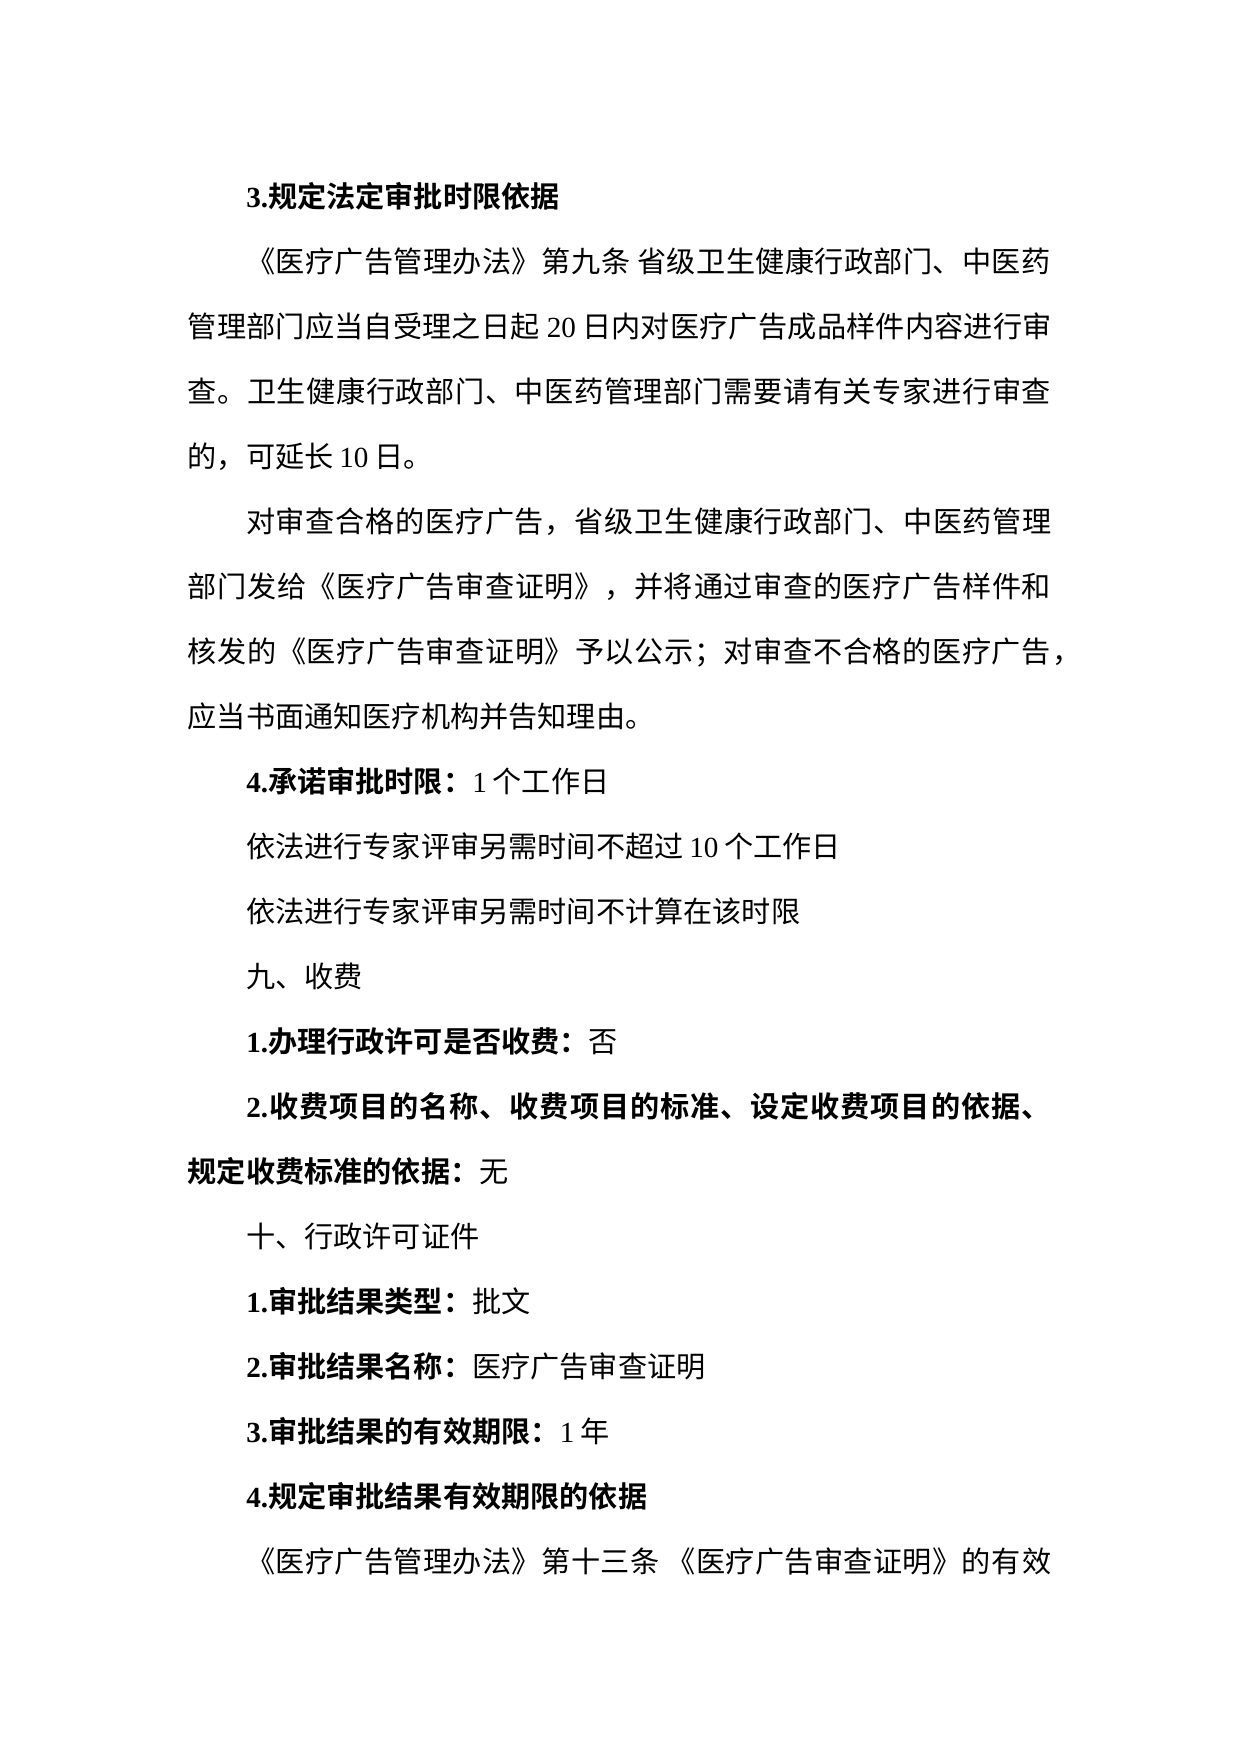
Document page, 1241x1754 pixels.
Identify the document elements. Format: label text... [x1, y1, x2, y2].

text 依法进行专家评审另需时间不超过10个工作日 [187, 812, 1053, 877]
text 《医疗广告管理办法》第九条 省级卫生健康行政部门、中医药管理部门应当自受理之日起20日内对医疗广告成品样件内容进行审查。卫生健康行政部门、中医药管理部门需要请有关专家进行审查的，可延长10日。 [187, 227, 1053, 487]
text 十、行政许可证件 [187, 1202, 1053, 1267]
text 4.承诺审批时限：1个工作日 [187, 747, 1053, 812]
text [187, 1527, 1053, 1592]
text 九、收费 [187, 942, 1053, 1007]
text 3.规定法定审批时限依据 [187, 162, 1053, 227]
text 2.审批结果名称：医疗广告审查证明 [187, 1332, 1053, 1397]
text 依法进行专家评审另需时间不计算在该时限 [187, 877, 1053, 942]
text 1.审批结果类型：批文 [187, 1267, 1053, 1332]
text 1.办理行政许可是否收费：否 [187, 1007, 1053, 1072]
text 对审查合格的医疗广告，省级卫生健康行政部门、中医药管理部门发给《医疗广告审查证明》，并将通过审查的医疗广告样件和核发的《医疗广告审查证明》予以公示；对审查不合格的医疗广告，应当书面通知医疗机构并告知理由。 [187, 487, 1053, 747]
text 4.规定审批结果有效期限的依据 [187, 1462, 1053, 1527]
text 2.收费项目的名称、收费项目的标准、设定收费项目的依据、规定收费标准的依据：无 [187, 1072, 1053, 1202]
text 3.审批结果的有效期限：1年 [187, 1397, 1053, 1462]
